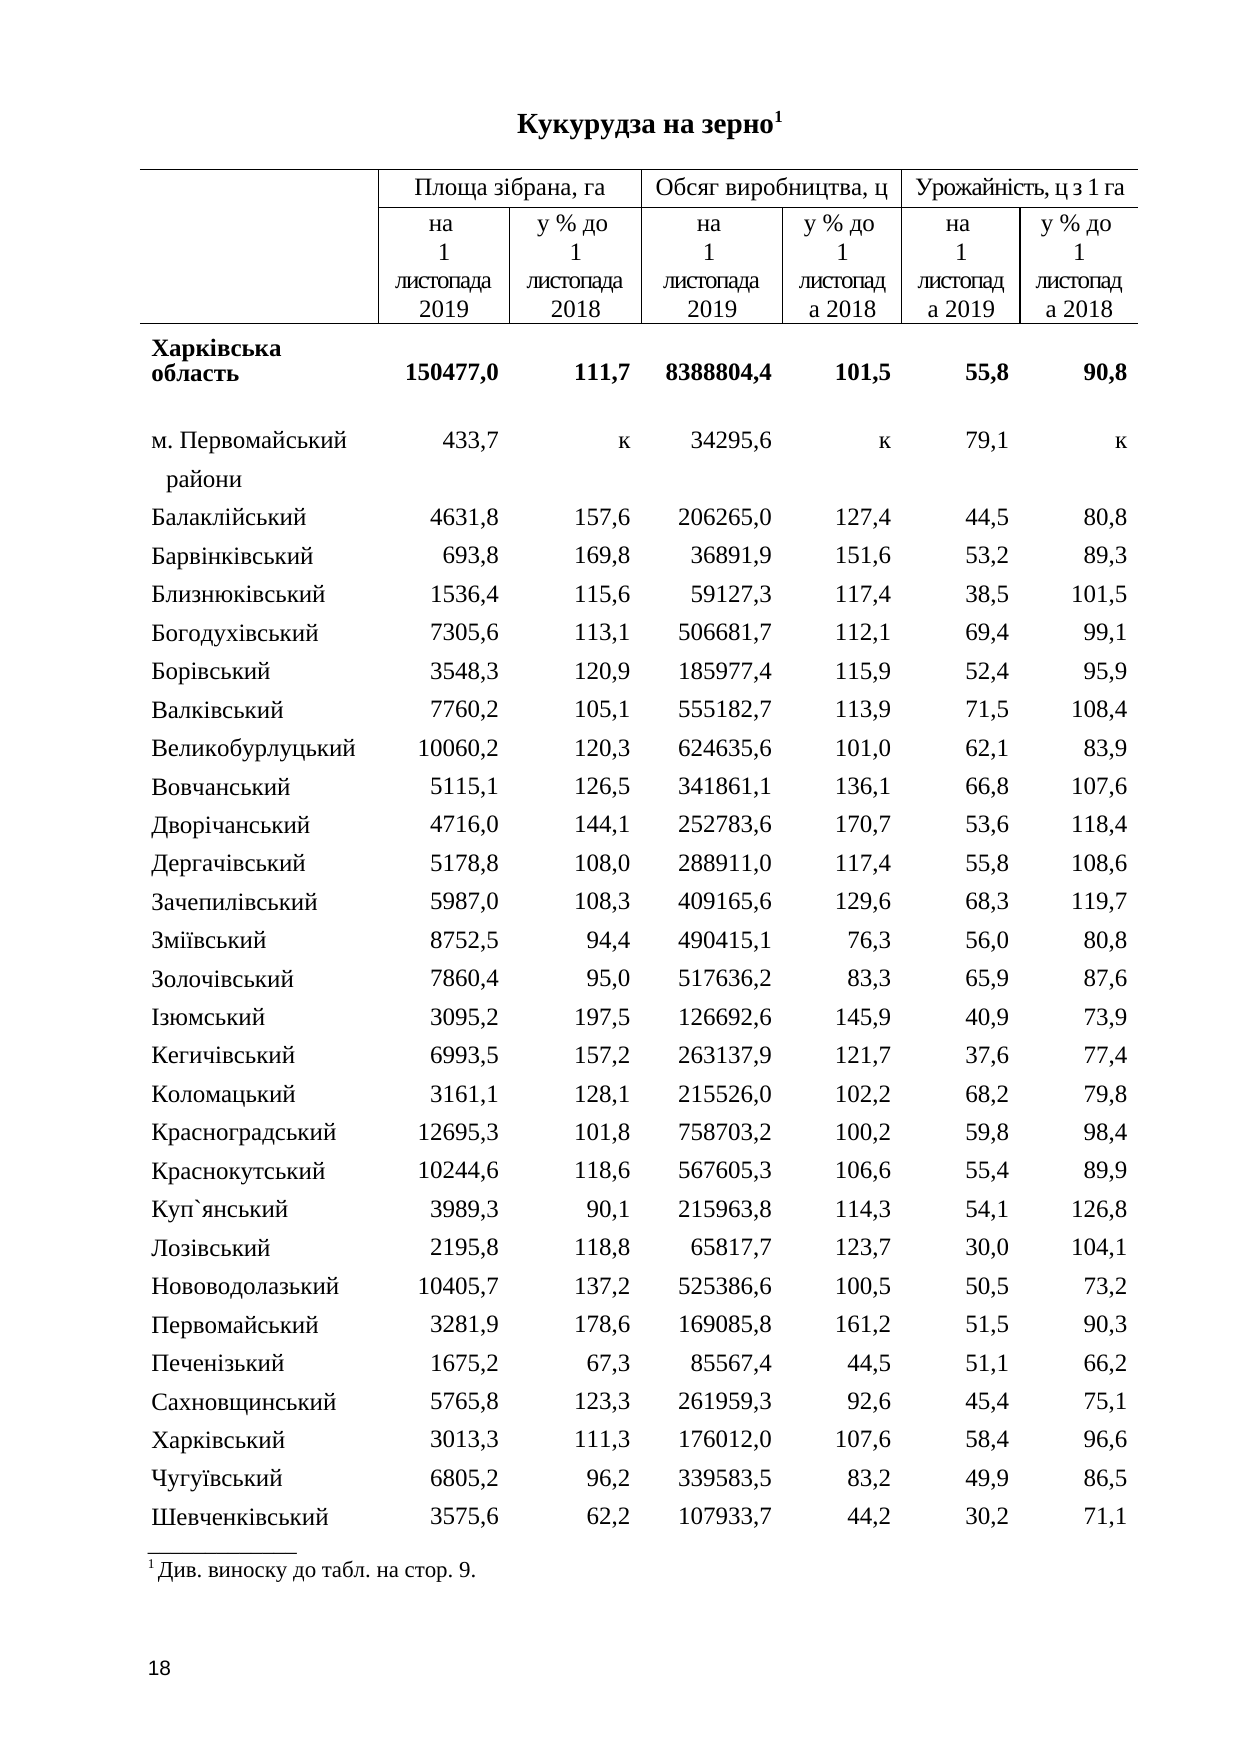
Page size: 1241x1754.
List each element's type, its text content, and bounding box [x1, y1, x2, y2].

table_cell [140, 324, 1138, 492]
text Кукурудза на зерно1 [148, 106, 1152, 140]
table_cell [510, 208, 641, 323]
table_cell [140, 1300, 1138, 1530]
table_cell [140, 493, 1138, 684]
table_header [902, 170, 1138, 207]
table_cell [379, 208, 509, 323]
text 1 Див. виноску до табл. на стор. 9. [148, 1557, 1122, 1583]
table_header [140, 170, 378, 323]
text _____________ [148, 1530, 1122, 1557]
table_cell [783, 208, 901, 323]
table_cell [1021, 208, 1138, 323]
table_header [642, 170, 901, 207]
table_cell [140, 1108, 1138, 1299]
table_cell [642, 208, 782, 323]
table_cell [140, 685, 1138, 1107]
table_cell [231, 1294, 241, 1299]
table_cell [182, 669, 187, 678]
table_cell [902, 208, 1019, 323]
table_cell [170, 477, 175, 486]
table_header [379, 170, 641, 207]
